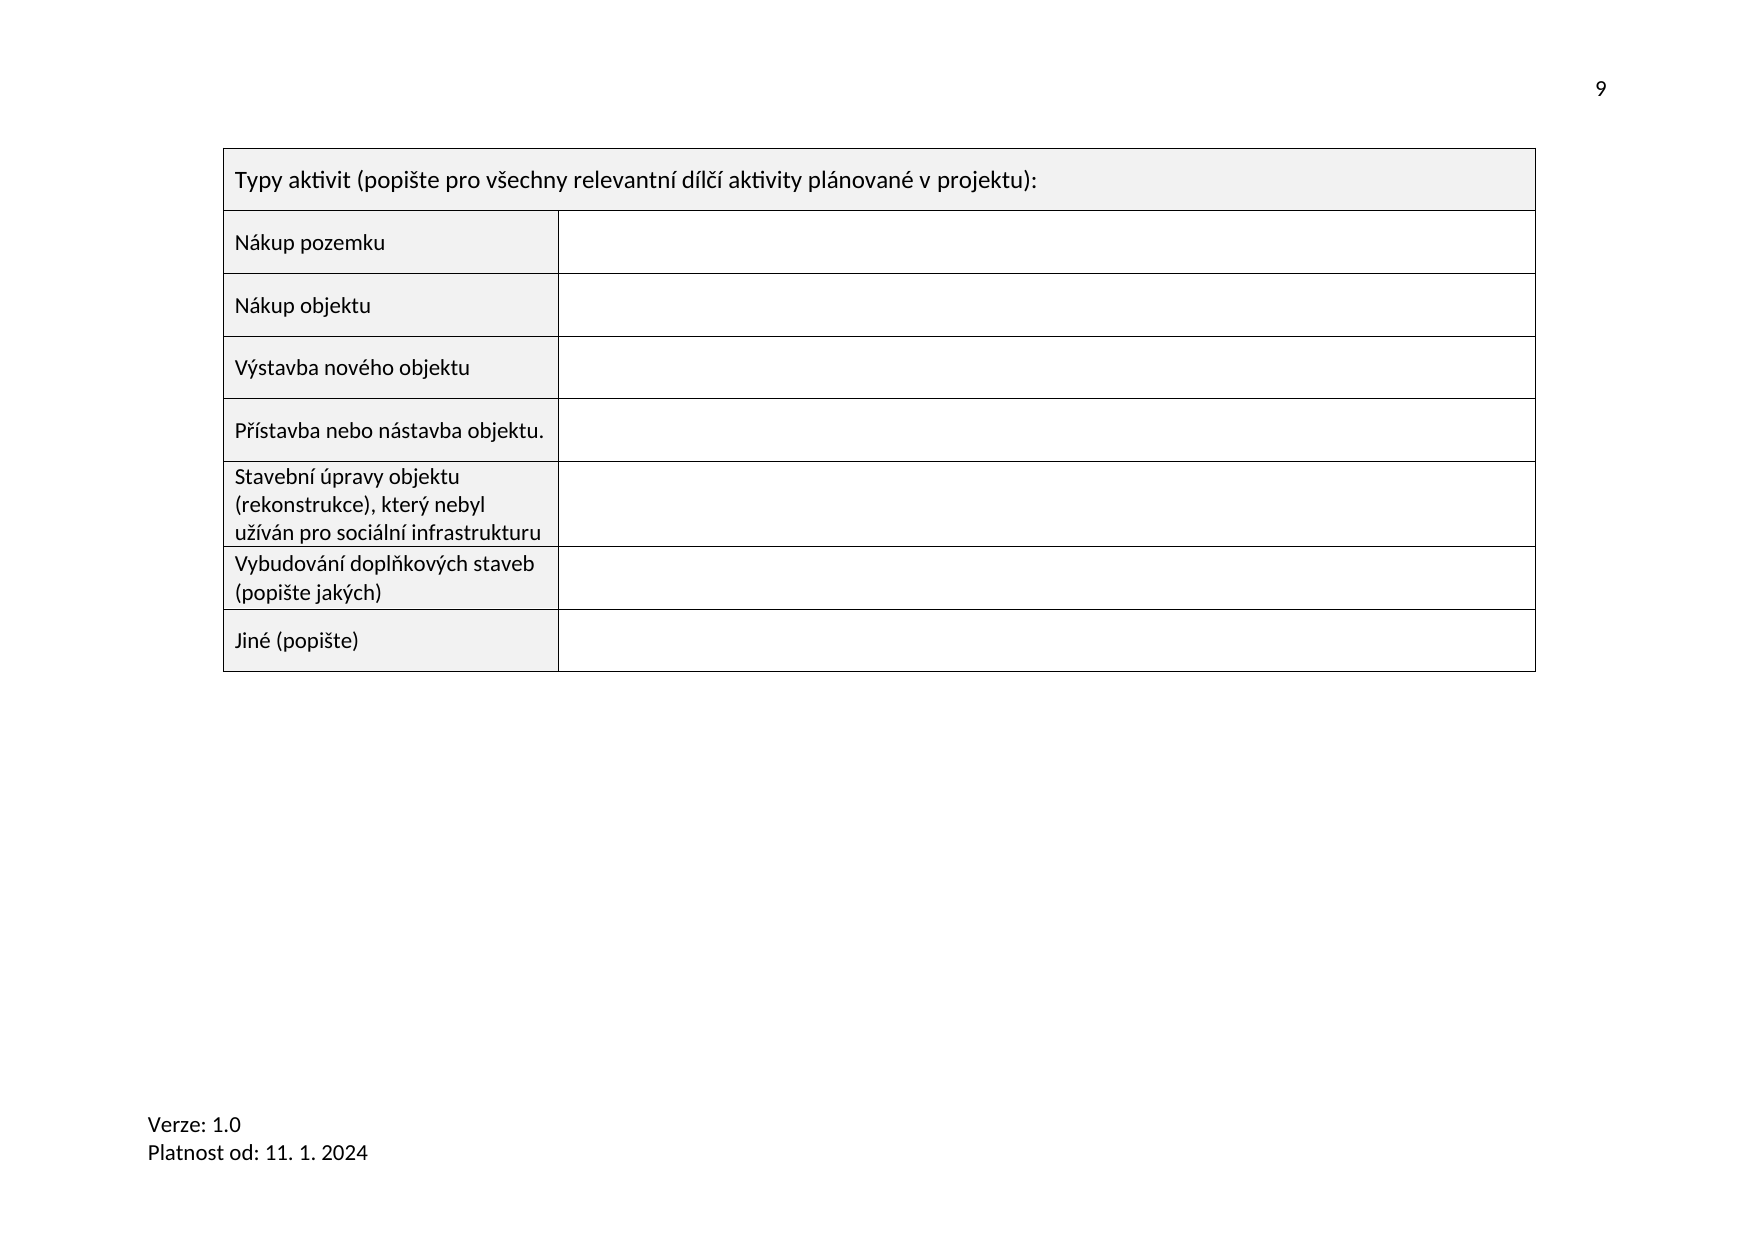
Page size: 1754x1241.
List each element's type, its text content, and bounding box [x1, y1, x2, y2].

table_cell Nákup pozemku [224, 211, 558, 273]
table_cell Jiné (popište) [224, 610, 558, 671]
table_cell [559, 547, 1535, 608]
table_cell [559, 337, 1535, 398]
table_cell [559, 462, 1535, 546]
table_cell [559, 610, 1535, 671]
table_cell Vybudování doplňkových staveb (popište jakých) [224, 547, 558, 608]
table_cell [559, 399, 1535, 461]
table_cell Přístavba nebo nástavba objektu. [224, 399, 558, 461]
table_cell Nákup objektu [224, 274, 558, 336]
table_cell Stavební úpravy objektu (rekonstrukce), který nebyl užíván pro sociální infrastrukturu [224, 462, 558, 546]
table_cell [559, 211, 1535, 273]
table_header Typy aktivit (popište pro všechny relevantní dílčí aktivity plánované v projektu): [224, 149, 1535, 210]
table_cell Výstavba nového objektu [224, 337, 558, 398]
table_cell [559, 274, 1535, 336]
